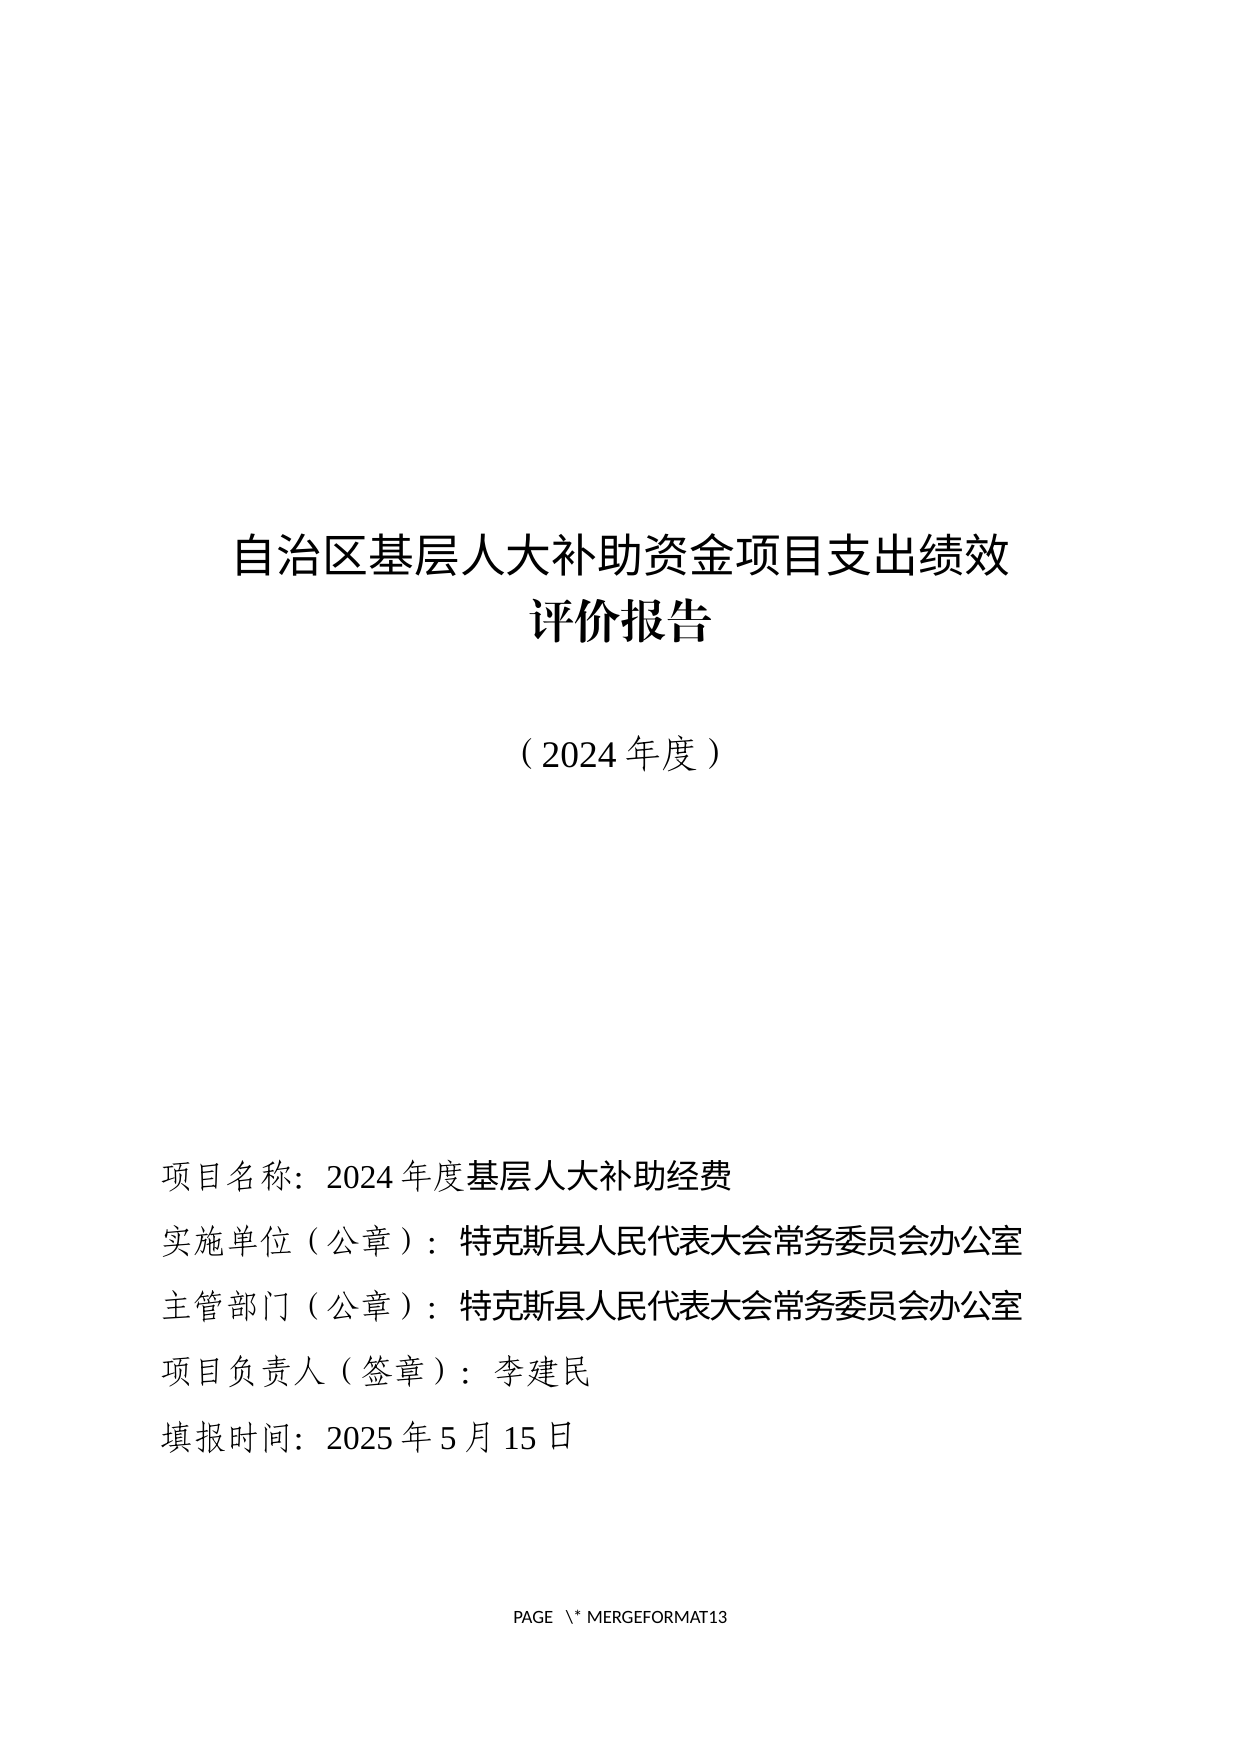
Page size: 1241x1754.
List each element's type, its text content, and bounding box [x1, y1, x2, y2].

text 自治区基层人大补助资金项目支出绩效 [159, 525, 1081, 590]
text （2024年度） [159, 720, 1081, 785]
text 项目名称：2024年度基层人大补助经费 [159, 1142, 1081, 1207]
text 实施单位（公章）：特克斯县人民代表大会常务委员会办公室 [159, 1207, 1081, 1272]
text 填报时间：2025年5月15日 [159, 1402, 1081, 1467]
text 评价报告 [159, 590, 1081, 655]
text 项目负责人（签章）：李建民 [159, 1337, 1081, 1402]
text 主管部门（公章）：特克斯县人民代表大会常务委员会办公室 [159, 1272, 1081, 1337]
